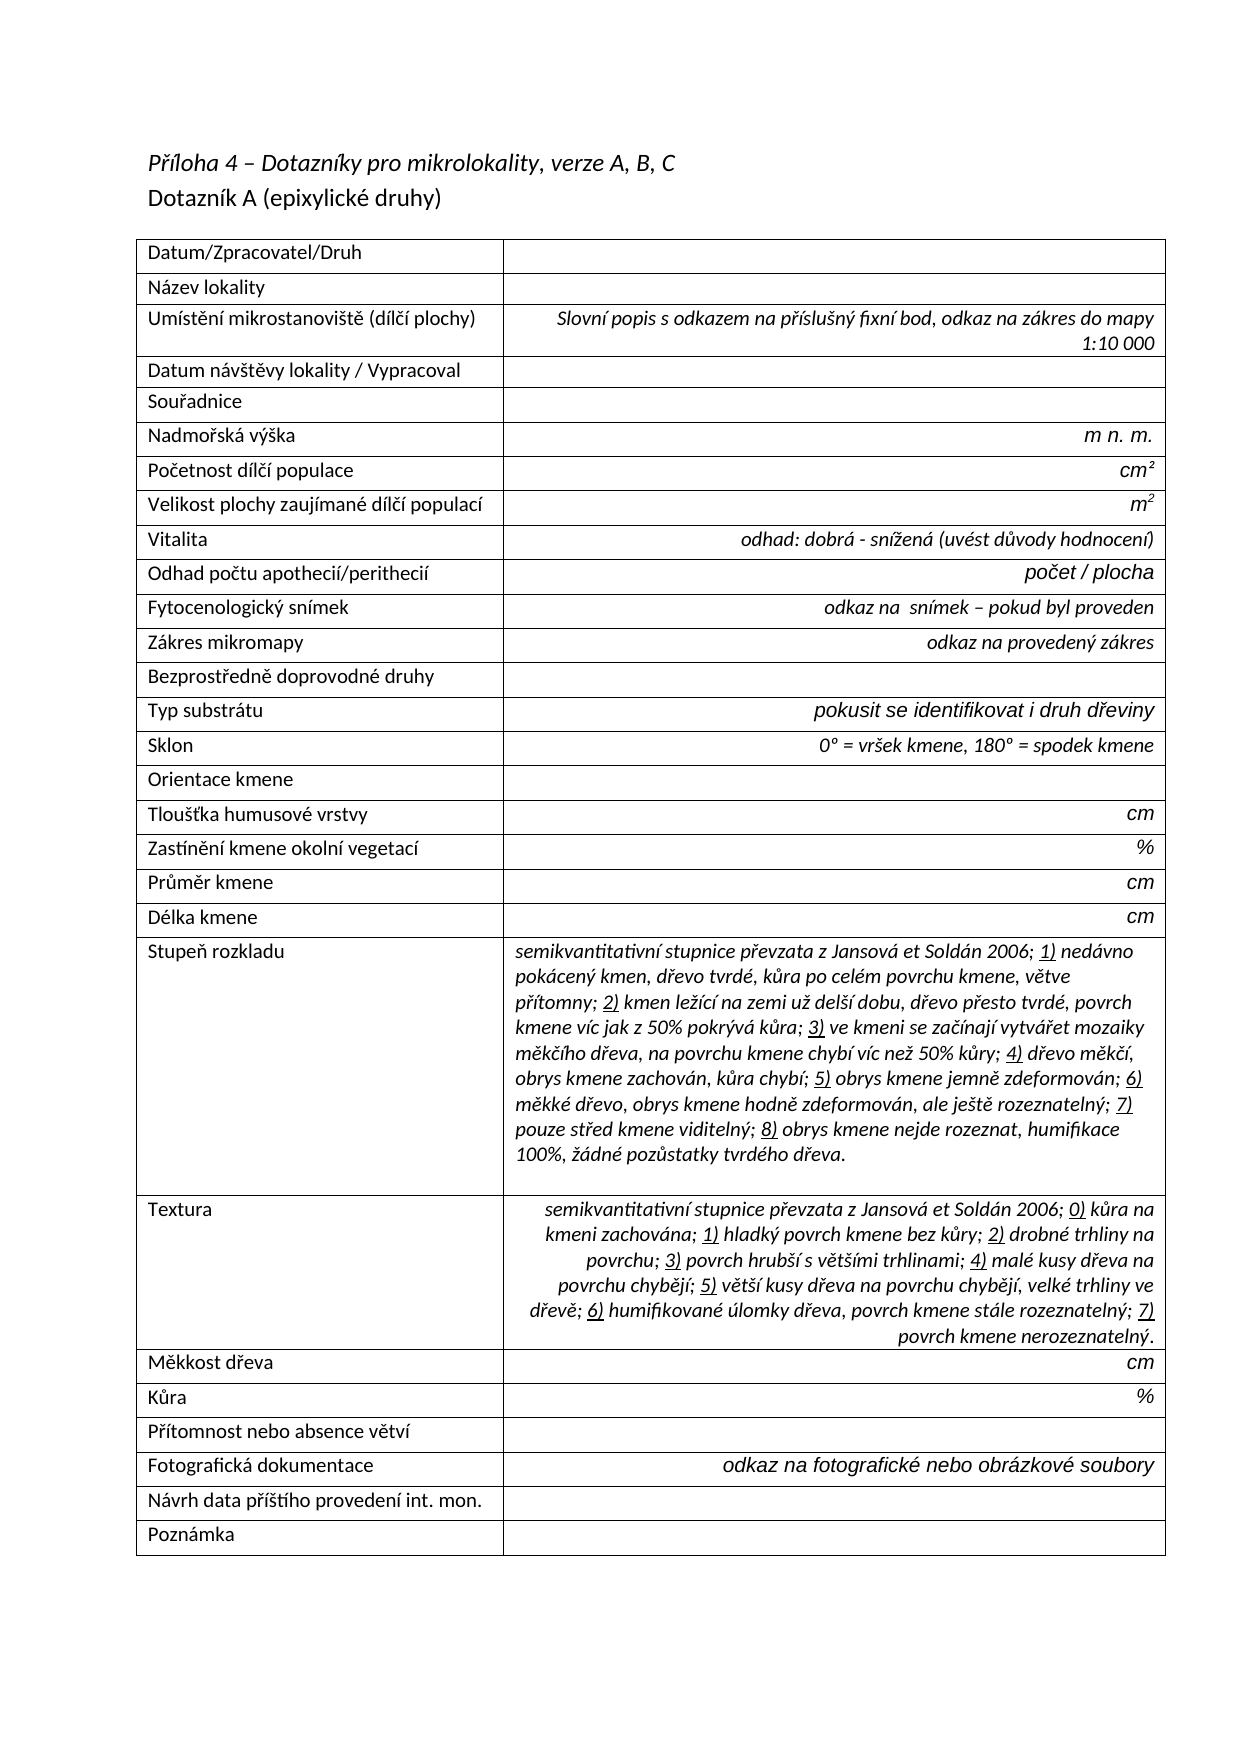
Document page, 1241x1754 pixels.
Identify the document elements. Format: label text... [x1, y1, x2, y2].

table_cell Odhad počtu apothecií/perithecií [137, 560, 503, 593]
table_cell odkaz na fotografické nebo obrázkové soubory [504, 1453, 1165, 1486]
table_cell Přítomnost nebo absence větví [137, 1418, 503, 1452]
table_cell Návrh data příštího provedení int. mon. [137, 1487, 503, 1520]
table_cell semikvantitativní stupnice převzata z Jansová et Soldán 2006; 0) kůra na kmeni zachována; 1) hladký povrch kmene bez kůry; 2) drobné trhliny na povrchu; 3) povrch hrubší s většími trhlinami; 4) malé kusy dřeva na povrchu chybějí; 5) větší kusy dřeva na povrchu chybějí, velké trhliny ve dřevě; 6) humifikované úlomky dřeva, povrch kmene stále rozeznatelný; 7) povrch kmene nerozeznatelný. [504, 1196, 1165, 1348]
table_cell odkaz na provedený zákres [504, 629, 1165, 662]
table_cell Délka kmene [137, 904, 503, 937]
table_cell % [504, 835, 1165, 868]
table_cell Orientace kmene [137, 766, 503, 800]
table_cell Fytocenologický snímek [137, 595, 503, 628]
table_cell odhad: dobrá - snížená (uvést důvody hodnocení) [504, 526, 1165, 559]
table_cell [504, 388, 1165, 422]
table_cell Umístění mikrostanoviště (dílčí plochy) [137, 305, 503, 356]
table_cell [504, 357, 1165, 387]
table_cell cm [504, 1350, 1165, 1383]
table_cell cm² [504, 457, 1165, 490]
table_cell Sklon [137, 732, 503, 765]
table_cell [504, 1487, 1165, 1520]
table_cell Měkkost dřeva [137, 1350, 503, 1383]
table_cell Datum návštěvy lokality / Vypracoval [137, 357, 503, 387]
table_cell m n. m. [504, 423, 1165, 456]
table_cell cm [504, 801, 1165, 834]
table_cell semikvantitativní stupnice převzata z Jansová et Soldán 2006; 1) nedávno pokácený kmen, dřevo tvrdé, kůra po celém povrchu kmene, větve přítomny; 2) kmen ležící na zemi už delší dobu, dřevo přesto tvrdé, povrch kmene víc jak z 50% pokrývá kůra; 3) ve kmeni se začínají vytvářet mozaiky měkčího dřeva, na povrchu kmene chybí víc než 50% kůry; 4) dřevo měkčí, obrys kmene zachován, kůra chybí; 5) obrys kmene jemně zdeformován; 6) měkké dřevo, obrys kmene hodně zdeformován, ale ještě rozeznatelný; 7) pouze střed kmene viditelný; 8) obrys kmene nejde rozeznat, humifikace 100%, žádné pozůstatky tvrdého dřeva. [504, 938, 1165, 1195]
table_cell Zákres mikromapy [137, 629, 503, 662]
table_cell Textura [137, 1196, 503, 1348]
table_cell pokusit se identifikovat i druh dřeviny [504, 698, 1165, 731]
table_cell Tloušťka humusové vrstvy [137, 801, 503, 834]
table_cell [504, 1418, 1165, 1452]
table_cell Slovní popis s odkazem na příslušný fixní bod, odkaz na zákres do mapy 1:10 000 [504, 305, 1165, 356]
table_cell Nadmořská výška [137, 423, 503, 456]
table_cell Bezprostředně doprovodné druhy [137, 663, 503, 697]
table_cell [504, 274, 1165, 304]
table_cell [504, 1521, 1165, 1555]
table_cell Poznámka [137, 1521, 503, 1555]
table_cell Stupeň rozkladu [137, 938, 503, 1195]
table_cell % [504, 1384, 1165, 1417]
table_cell 0º = vršek kmene, 180º = spodek kmene [504, 732, 1165, 765]
table_cell Kůra [137, 1384, 503, 1417]
table_cell Souřadnice [137, 388, 503, 422]
text Dotazník A (epixylické druhy) [148, 183, 1093, 213]
table_cell [504, 766, 1165, 800]
table_cell [504, 663, 1165, 697]
table_cell m2 [504, 491, 1165, 525]
table_cell cm [504, 870, 1165, 903]
table_cell Zastínění kmene okolní vegetací [137, 835, 503, 868]
table_header [504, 240, 1165, 273]
table_cell Název lokality [137, 274, 503, 304]
table_cell počet / plocha [504, 560, 1165, 593]
table_header Datum/Zpracovatel/Druh [137, 240, 503, 273]
table_cell Vitalita [137, 526, 503, 559]
table_cell odkaz na snímek – pokud byl proveden [504, 595, 1165, 628]
text Příloha 4 – Dotazníky pro mikrolokality, verze A, B, C [148, 148, 1093, 178]
table_cell Fotografická dokumentace [137, 1453, 503, 1486]
table_cell Průměr kmene [137, 870, 503, 903]
table_cell cm [504, 904, 1165, 937]
table_cell Typ substrátu [137, 698, 503, 731]
table_cell Početnost dílčí populace [137, 457, 503, 490]
table_cell Velikost plochy zaujímané dílčí populací [137, 491, 503, 525]
